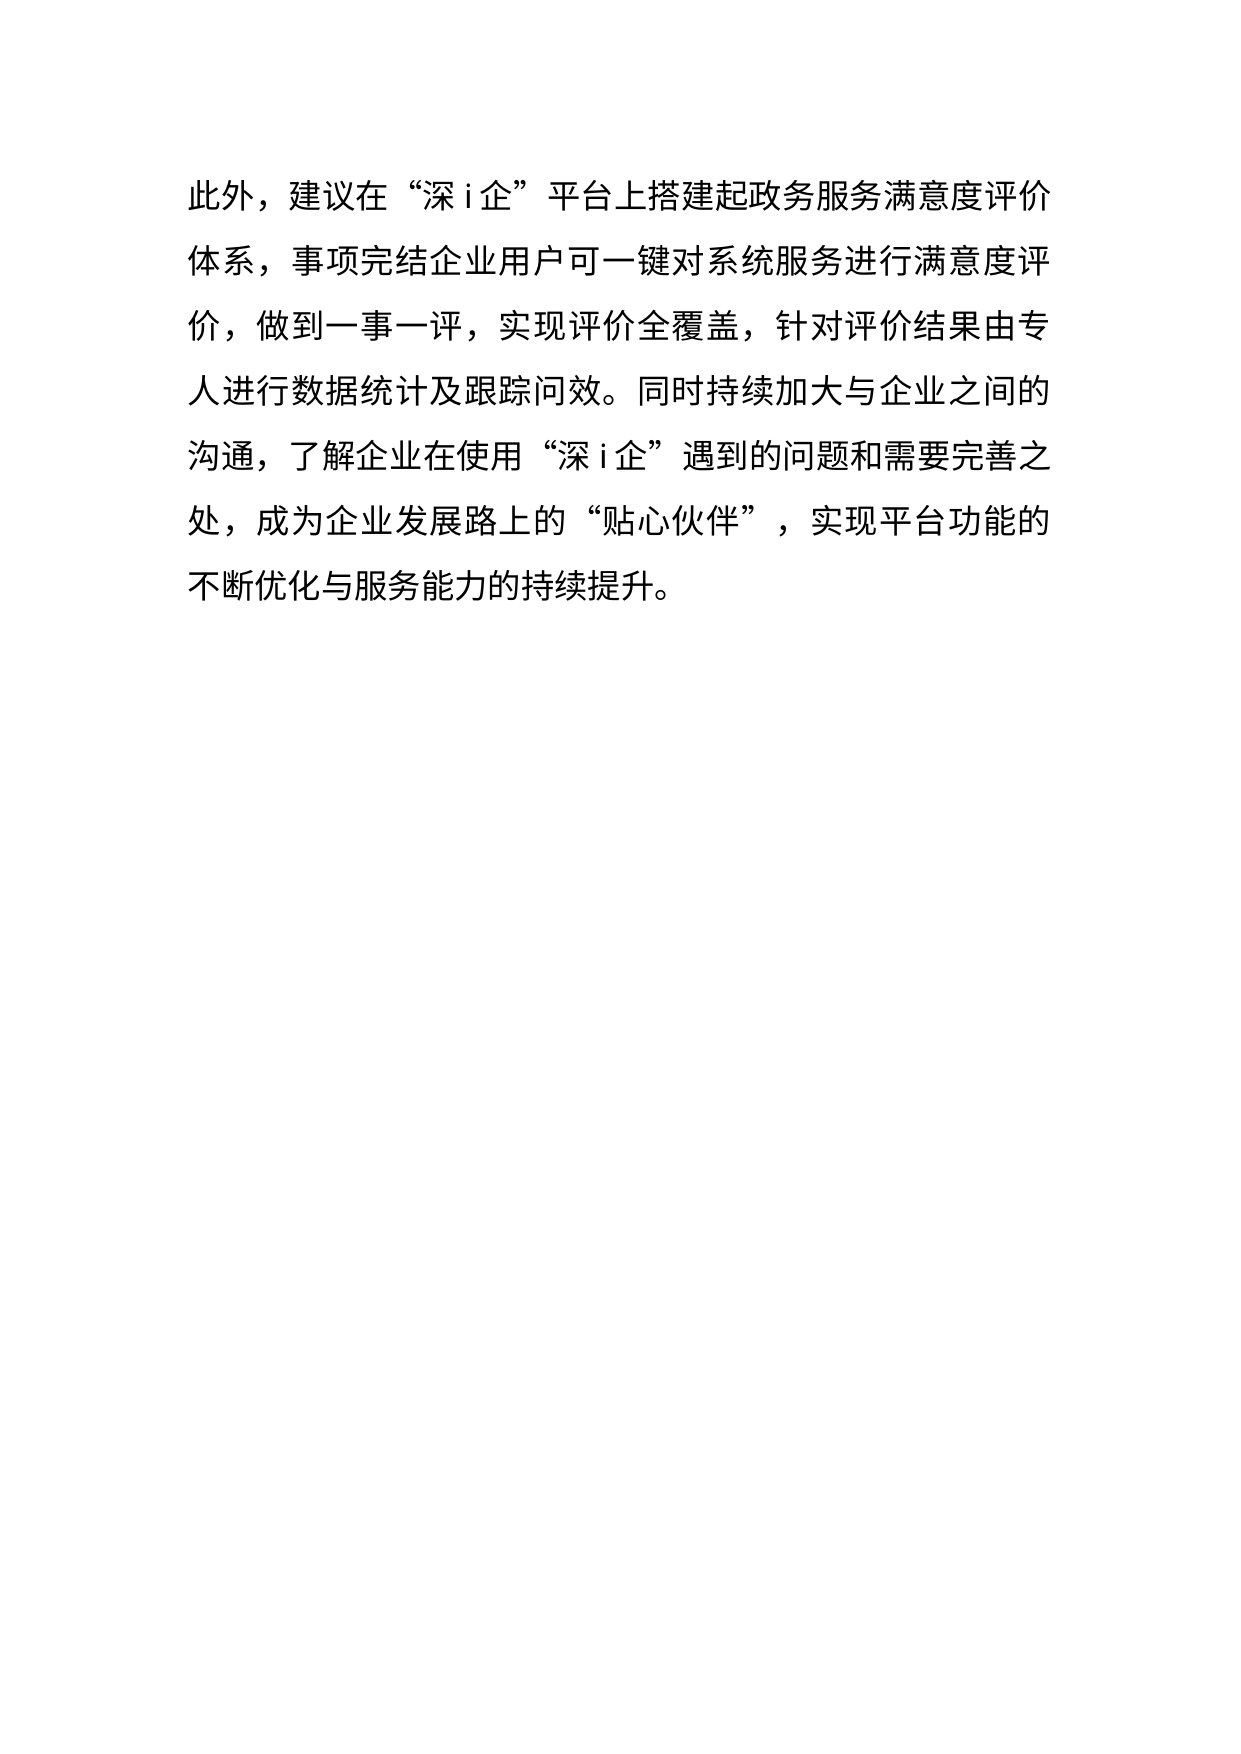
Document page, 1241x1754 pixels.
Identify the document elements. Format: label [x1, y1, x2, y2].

text [187, 162, 1053, 617]
